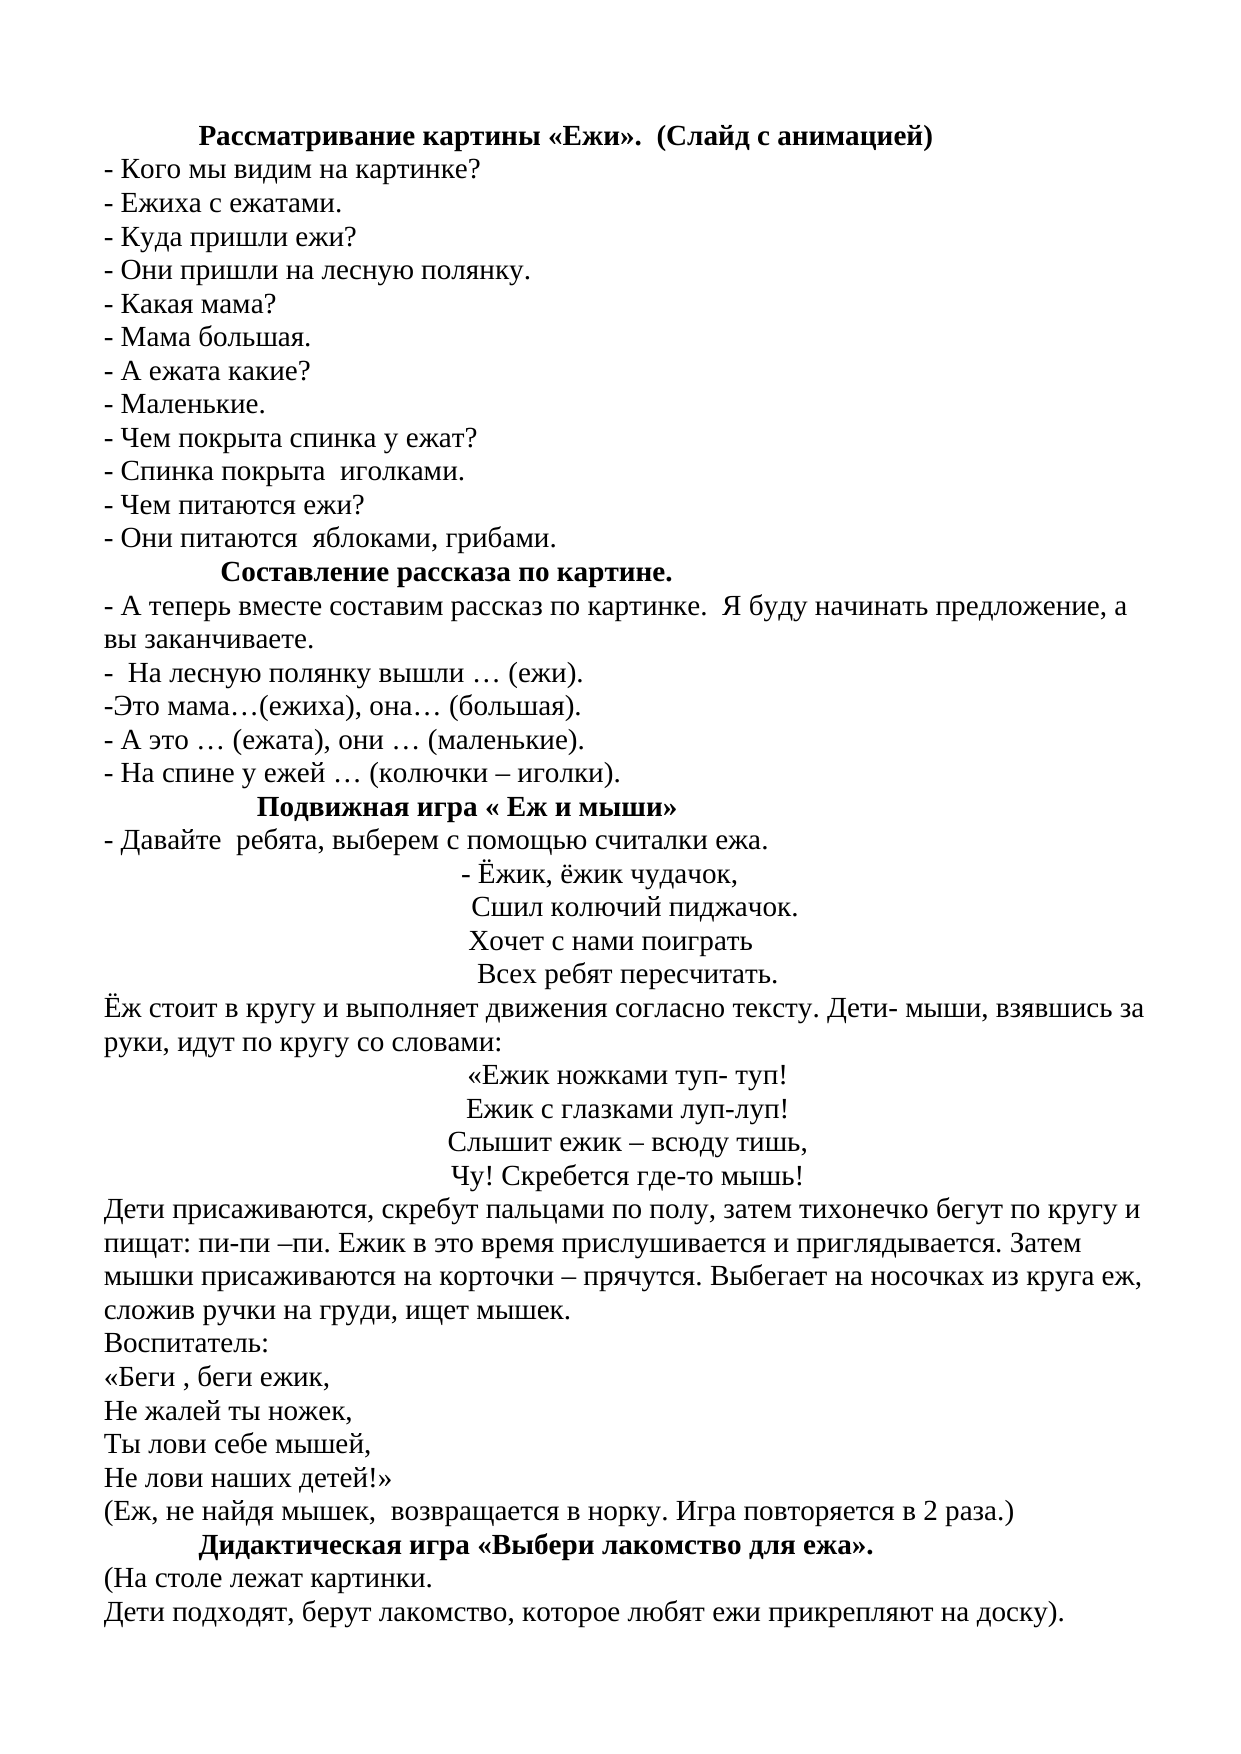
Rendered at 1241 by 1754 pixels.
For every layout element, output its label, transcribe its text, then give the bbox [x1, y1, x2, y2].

text - Ёжик, ёжик чудачок, [103, 856, 1152, 889]
text - На спине у ежей … (колючки – иголки). [103, 755, 1152, 789]
text (На столе лежат картинки. [103, 1560, 1152, 1594]
text - Давайте ребята, выберем с помощью считалки ежа. [103, 822, 1152, 856]
text Не жалей ты ножек, [103, 1393, 1152, 1426]
text - А это … (ежата), они … (маленькие). [103, 722, 1152, 755]
text - Маленькие. [103, 386, 1152, 420]
text - Ежиха с ежатами. [103, 185, 1152, 219]
text - Кого мы видим на картинке? [103, 152, 1152, 185]
text Дидактическая игра «Выбери лакомство для ежа». [103, 1527, 1152, 1560]
text Всех ребят пересчитать. [103, 957, 1152, 990]
text Дети подходят, берут лакомство, которое любят ежи прикрепляют на доску). [103, 1594, 1152, 1627]
text Подвижная игра « Еж и мыши» [103, 789, 1152, 822]
text Рассматривание картины «Ежи». (Слайд с анимацией) [103, 118, 1152, 152]
text - Какая мама? [103, 286, 1152, 319]
text Воспитатель: [103, 1326, 1152, 1359]
text Не лови наших детей!» [103, 1460, 1152, 1493]
text - Мама большая. [103, 319, 1152, 353]
text Дети присаживаются, скребут пальцами по полу, затем тихонечко бегут по кругу и пищат: пи-пи –пи. Ежик в это время прислушивается и приглядывается. Затем мышки присаживаются на корточки – прячутся. Выбегает на носочках из круга еж, сложив ручки на груди, ищет мышек. [103, 1191, 1152, 1326]
text - На лесную полянку вышли … (ежи). [103, 655, 1152, 688]
text - Они питаются яблоками, грибами. [103, 521, 1152, 554]
text Ты лови себе мышей, [103, 1426, 1152, 1460]
text (Еж, не найдя мышек, возвращается в норку. Игра повторяется в 2 раза.) [103, 1493, 1152, 1527]
text - А теперь вместе составим рассказ по картинке. Я буду начинать предложение, а вы заканчиваете. [103, 588, 1152, 655]
text Слышит ежик – всюду тишь, [103, 1124, 1152, 1158]
text -Это мама…(ежиха), она… (большая). [103, 688, 1152, 722]
text «Беги , беги ежик, [103, 1359, 1152, 1393]
text Ежик с глазками луп-луп! [103, 1091, 1152, 1124]
text - А ежата какие? [103, 353, 1152, 386]
text - Чем питаются ежи? [103, 487, 1152, 521]
text Чу! Скребется где-то мышь! [103, 1158, 1152, 1191]
text Составление рассказа по картине. [103, 554, 1152, 588]
text - Спинка покрыта иголками. [103, 453, 1152, 487]
text Сшил колючий пиджачок. [103, 889, 1152, 923]
text - Куда пришли ежи? [103, 219, 1152, 252]
text - Чем покрыта спинка у ежат? [103, 420, 1152, 453]
text Ёж стоит в кругу и выполняет движения согласно тексту. Дети- мыши, взявшись за руки, идут по кругу со словами: [103, 990, 1152, 1057]
text «Ежик ножками туп- туп! [103, 1057, 1152, 1091]
text Хочет с нами поиграть [103, 923, 1152, 957]
text - Они пришли на лесную полянку. [103, 252, 1152, 286]
